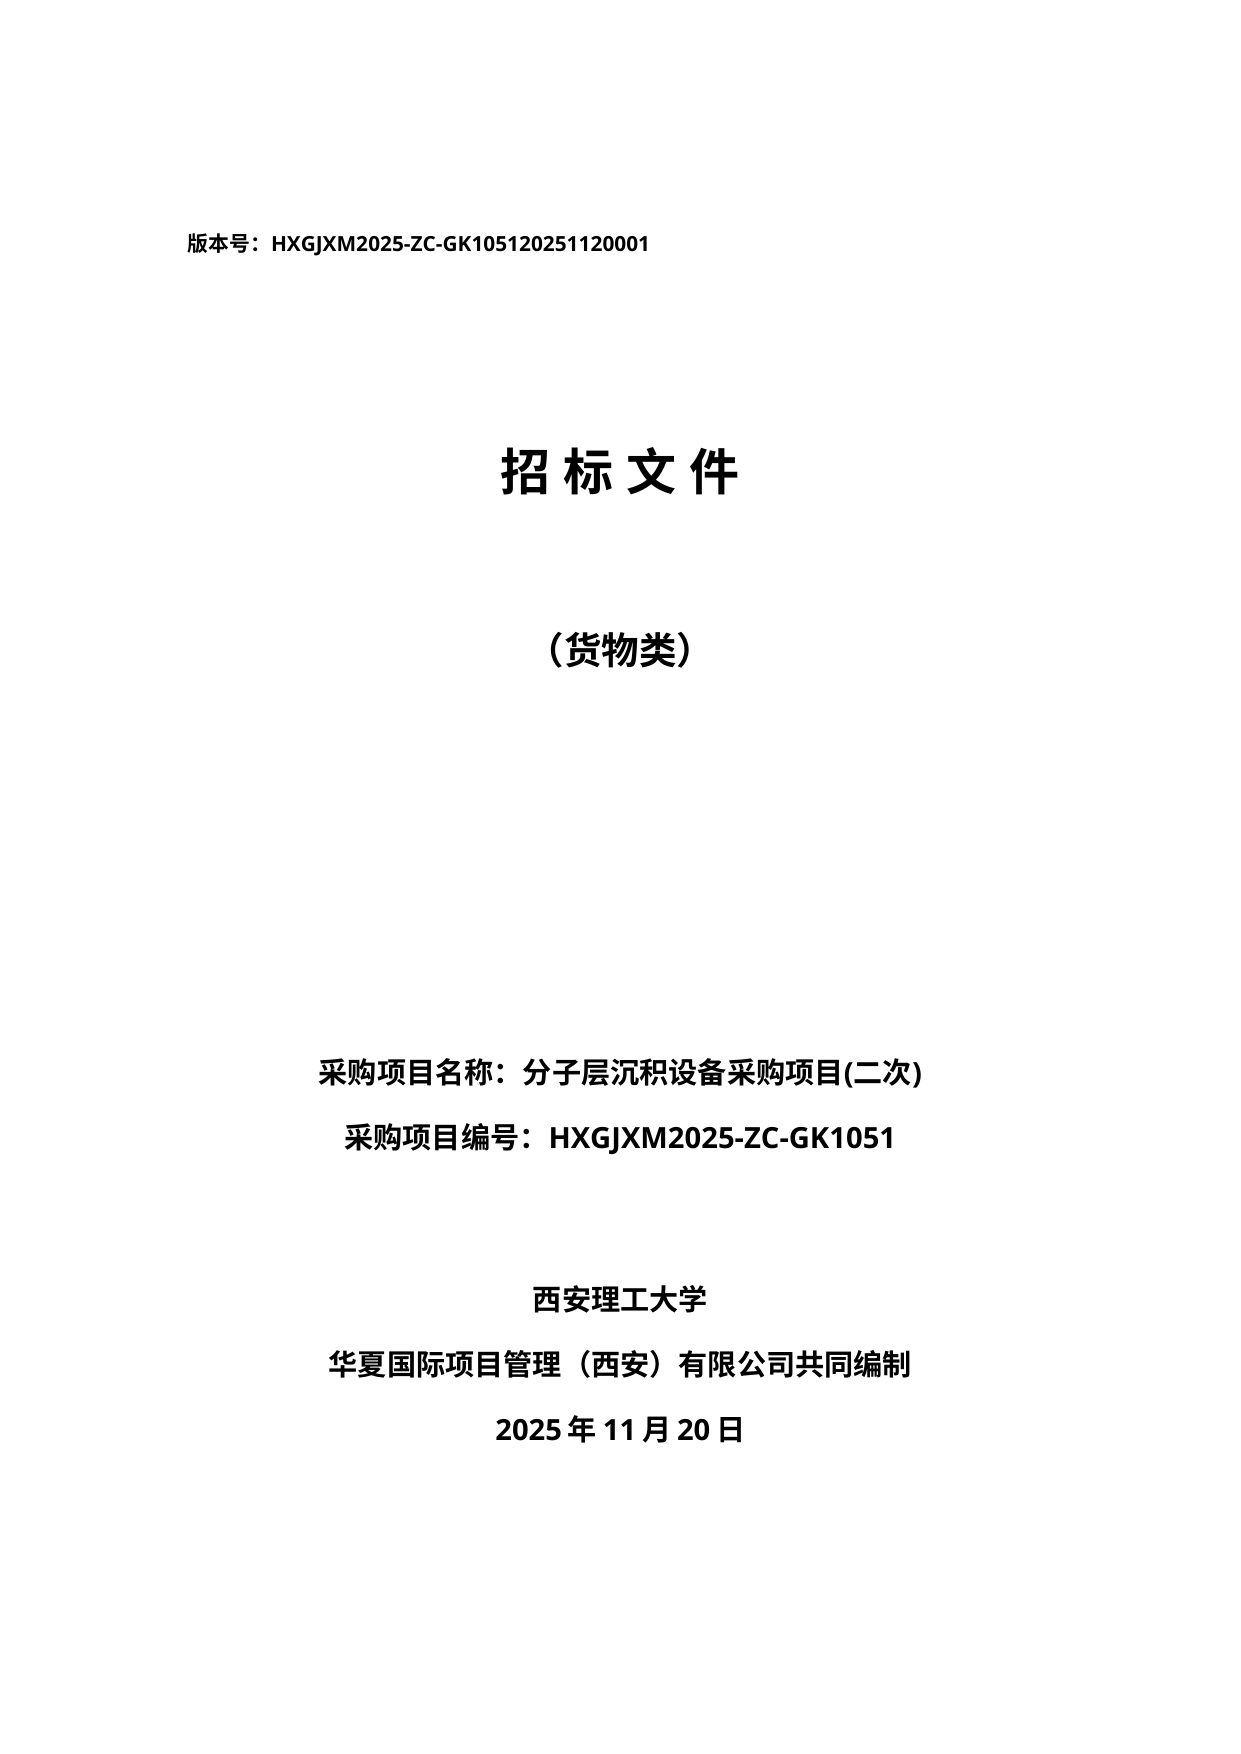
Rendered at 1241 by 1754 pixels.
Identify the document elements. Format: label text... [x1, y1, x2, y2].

text 采购项目名称：分子层沉积设备采购项目(二次) [187, 1039, 1053, 1104]
text 采购项目编号：HXGJXM2025-ZC-GK1051 [187, 1104, 1053, 1267]
text 2025年11月20日 [187, 1397, 1053, 1462]
text 西安理工大学 [187, 1267, 1053, 1332]
text 版本号：HXGJXM2025-ZC-GK105120251120001 [187, 227, 1053, 422]
text 招 标 文 件 [187, 422, 1053, 617]
text （货物类） [187, 617, 1053, 1039]
text 华夏国际项目管理（西安）有限公司共同编制 [187, 1332, 1053, 1397]
